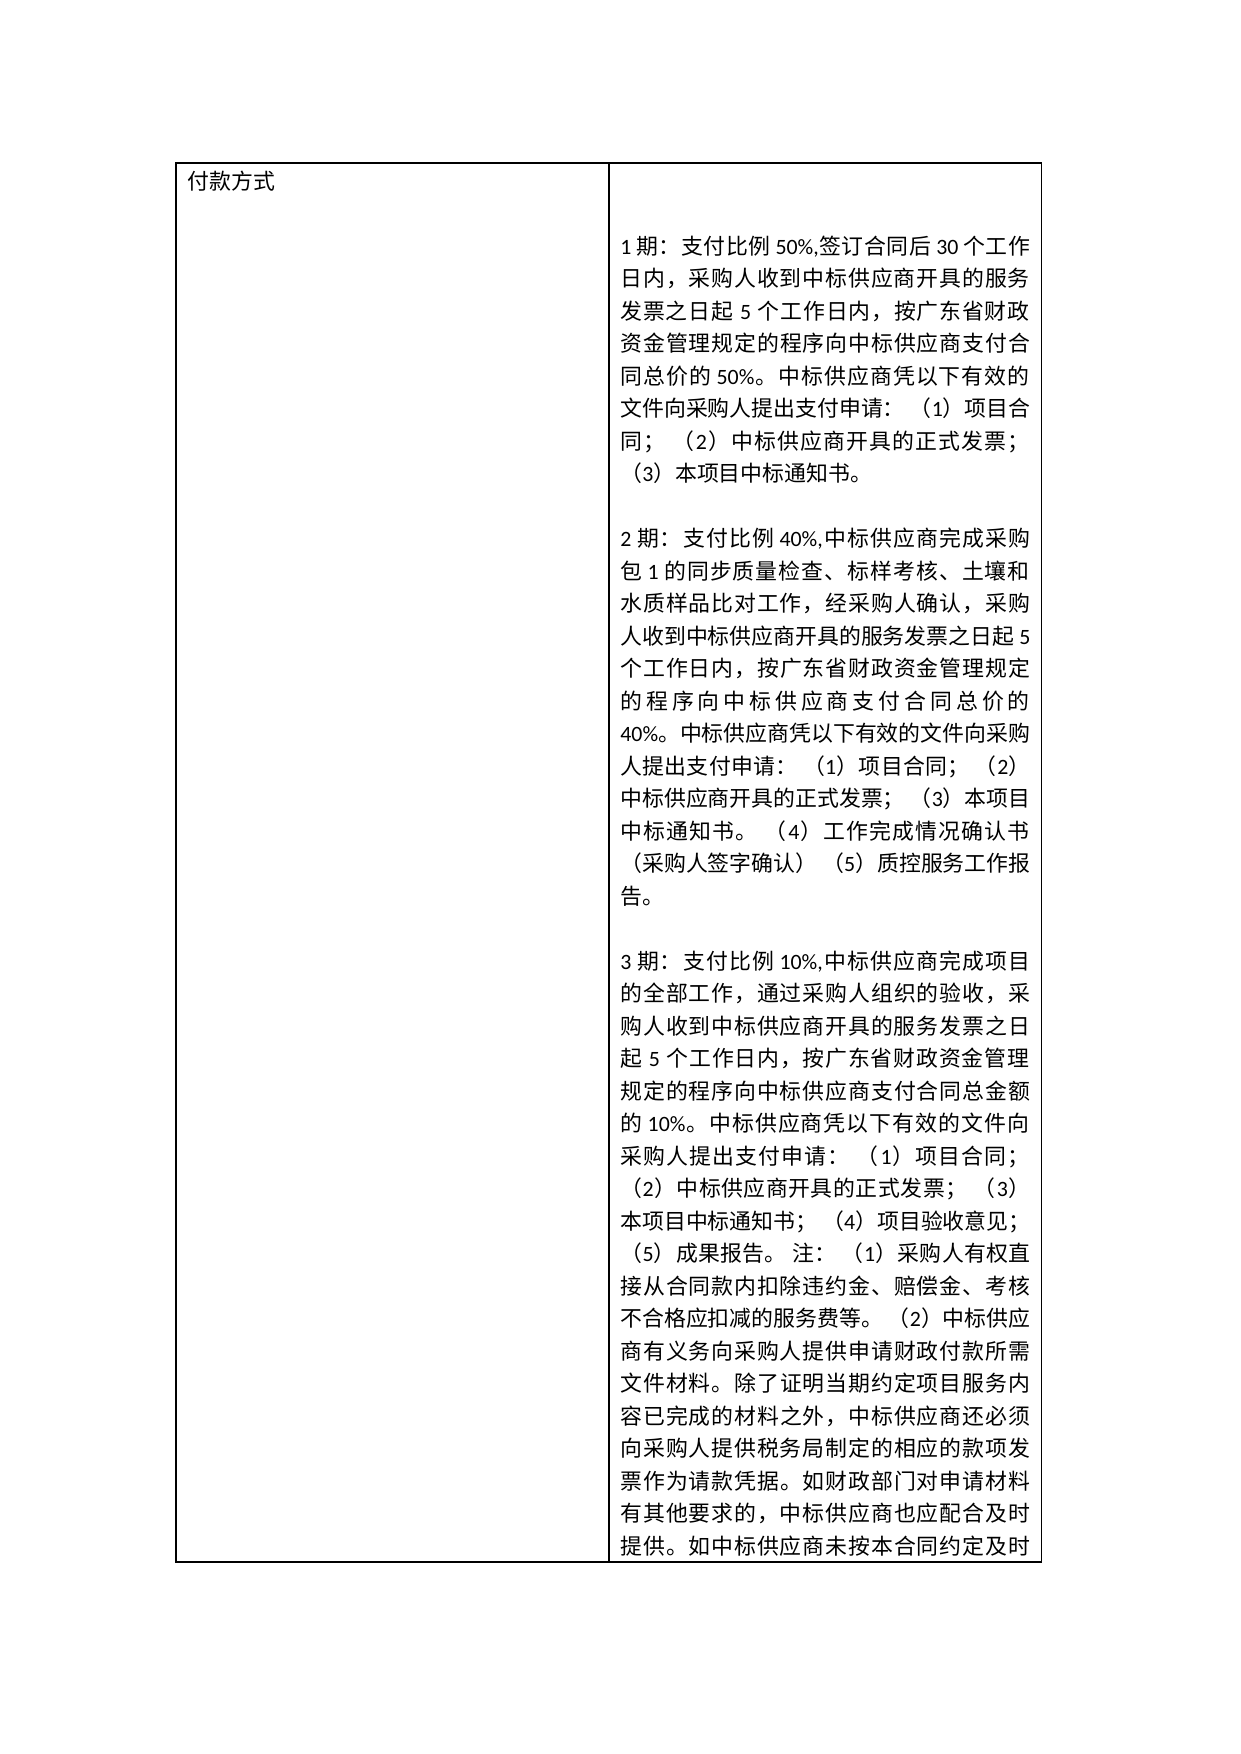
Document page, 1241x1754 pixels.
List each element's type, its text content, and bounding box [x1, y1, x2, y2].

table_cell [610, 164, 1041, 1561]
table_cell 付款方式 [177, 164, 608, 1561]
